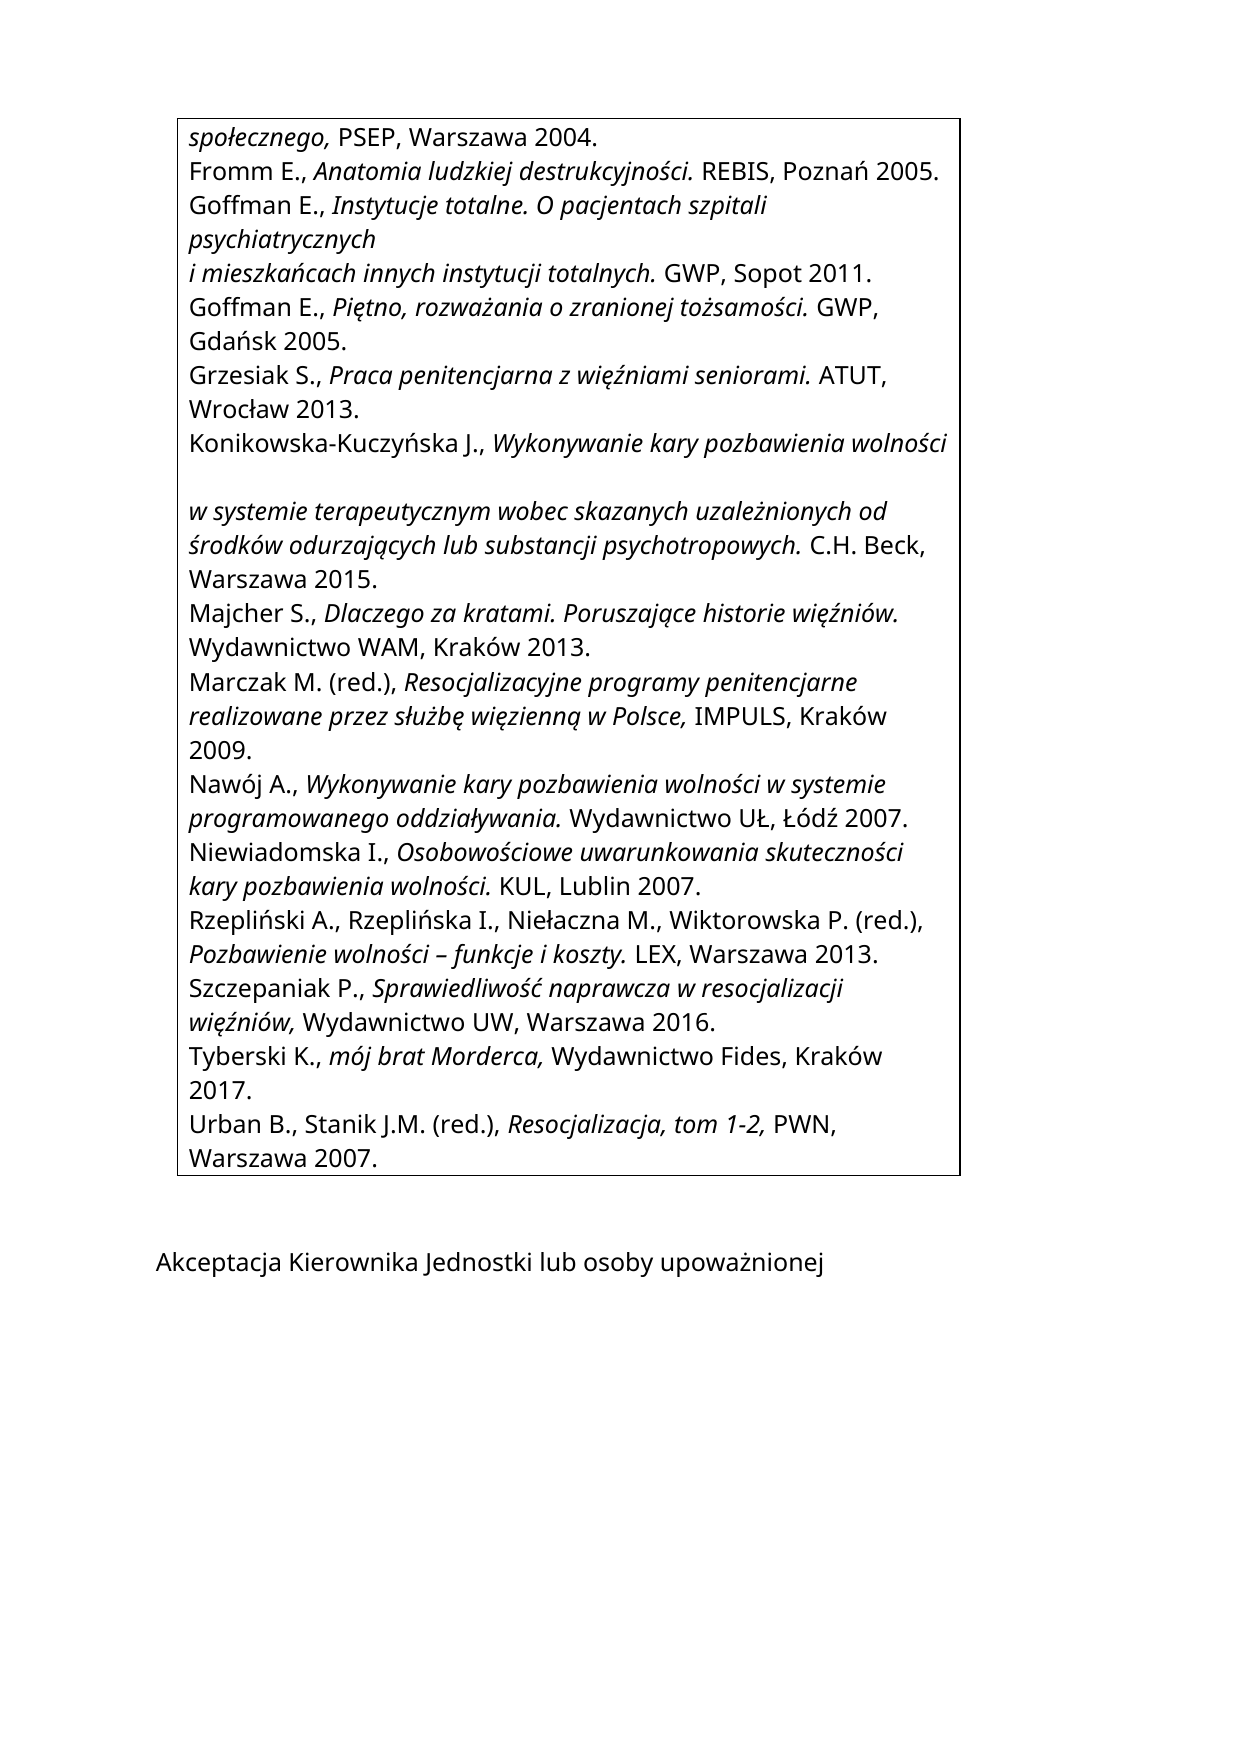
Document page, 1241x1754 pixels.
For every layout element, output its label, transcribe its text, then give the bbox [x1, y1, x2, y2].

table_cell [178, 119, 959, 1175]
text Akceptacja Kierownika Jednostki lub osoby upoważnionej [156, 1244, 1122, 1278]
